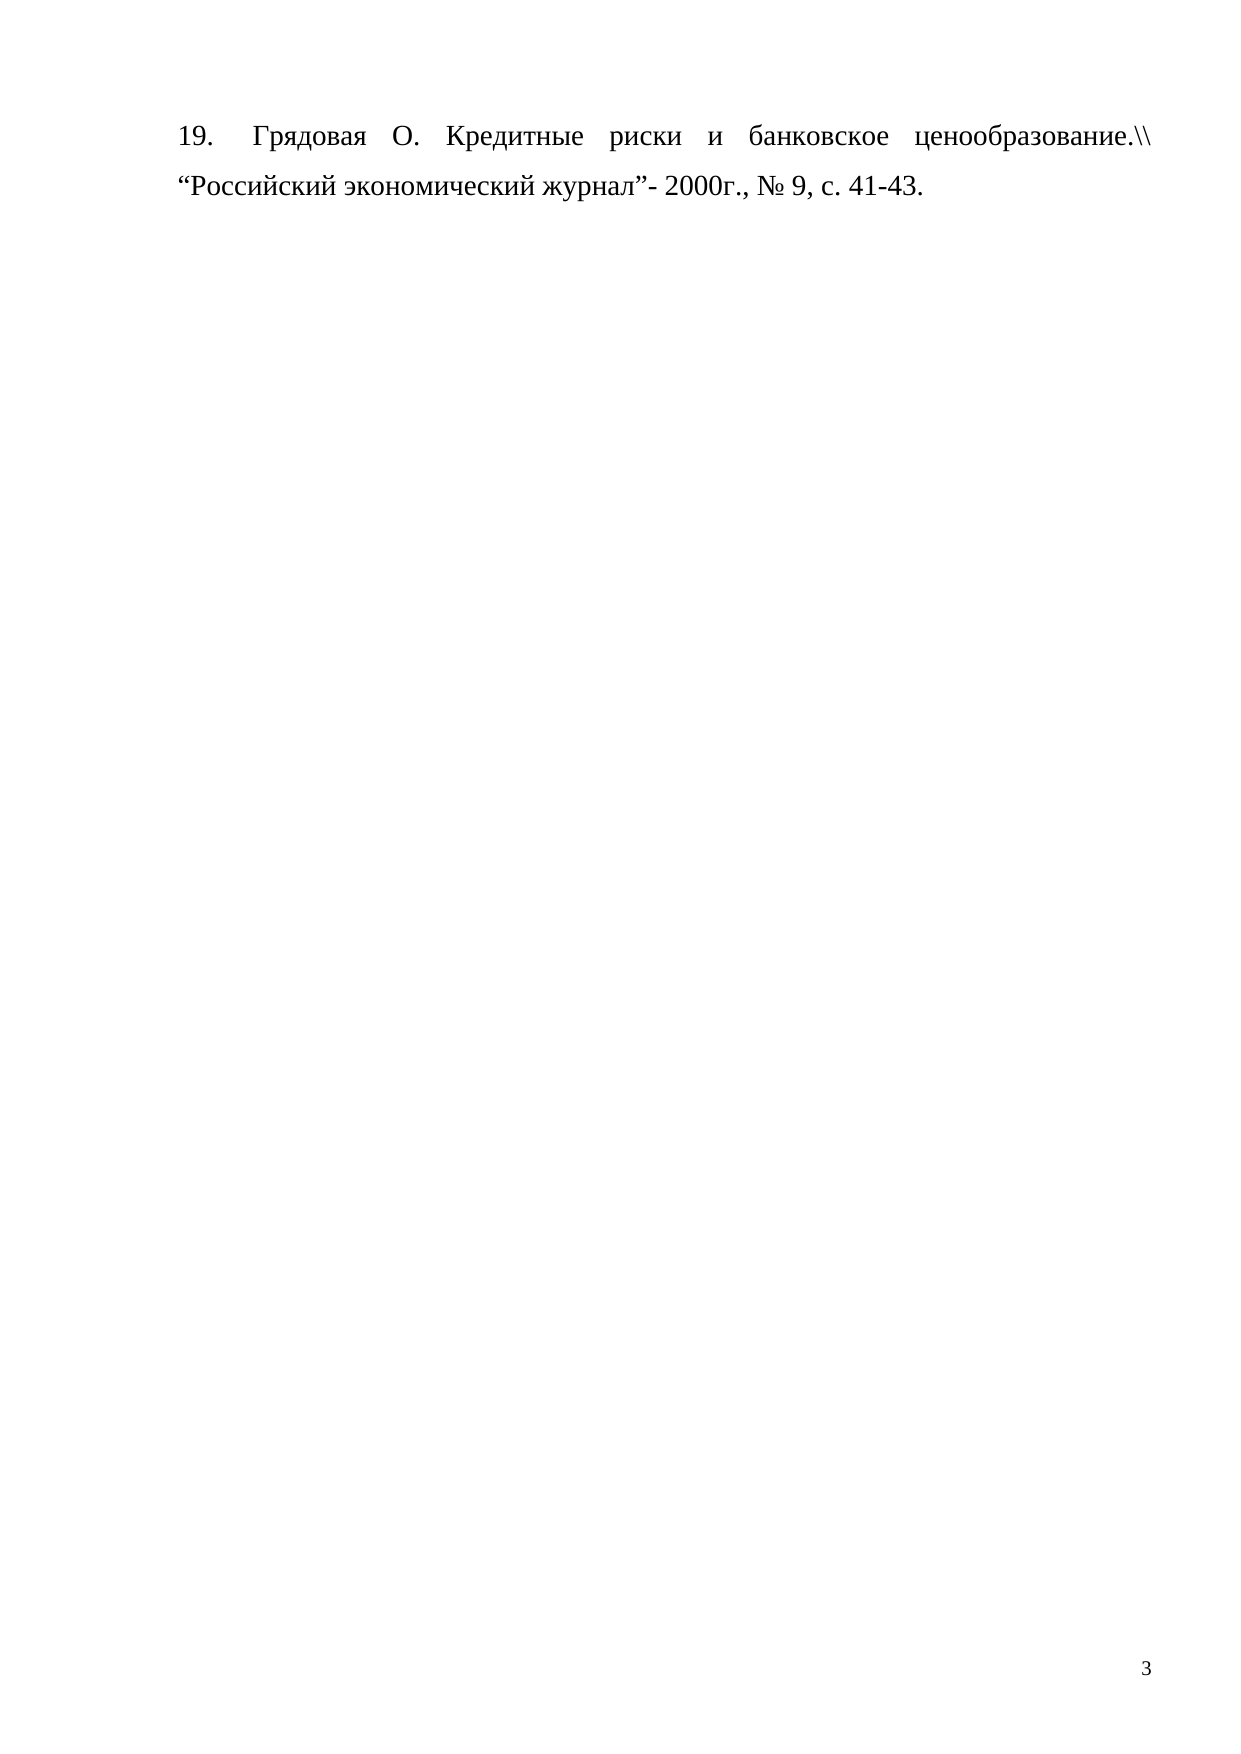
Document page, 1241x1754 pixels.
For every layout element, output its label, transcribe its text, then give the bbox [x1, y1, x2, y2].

list Грядовая О. Кредитные риски и банковское ценообразование.\\ “Российский экономический журнал”- 2000г., № 9, с. 41-43. [177, 118, 1152, 202]
